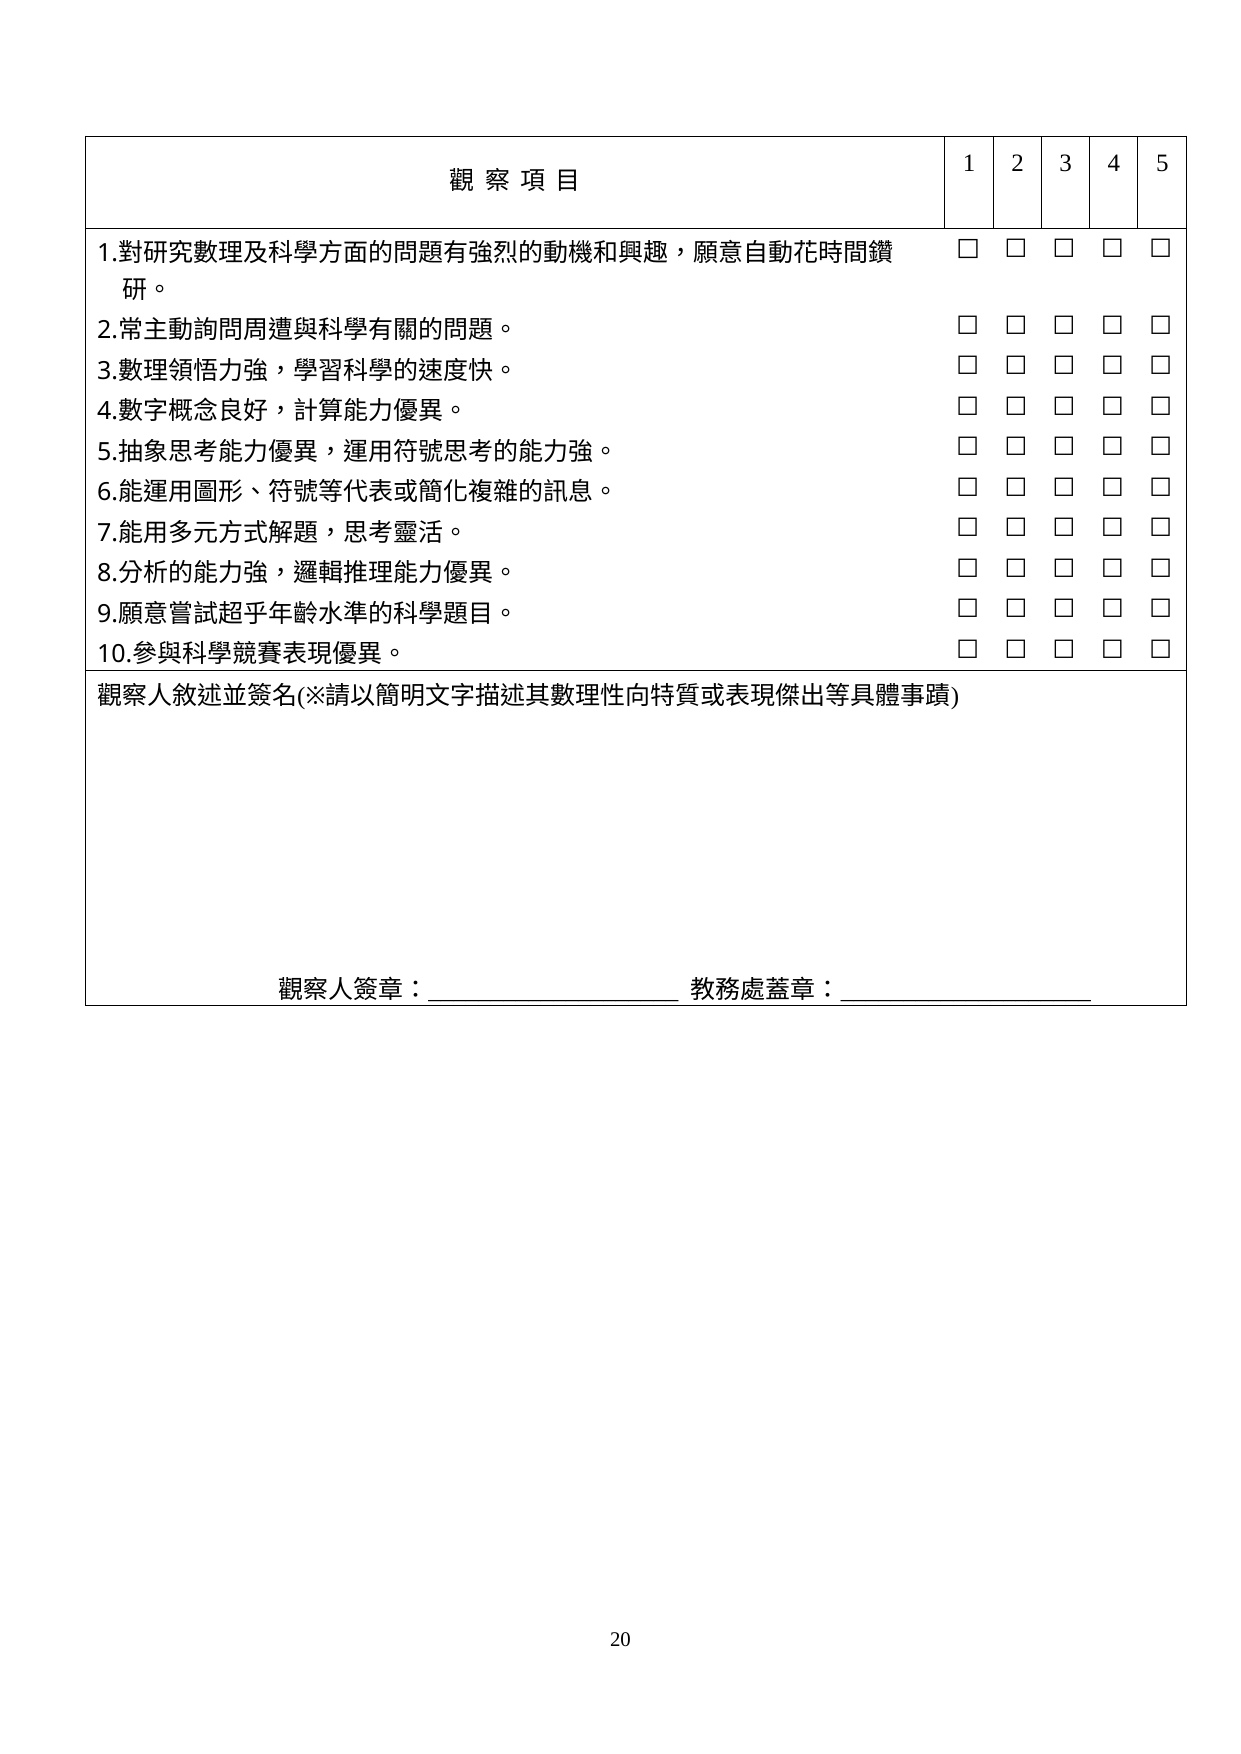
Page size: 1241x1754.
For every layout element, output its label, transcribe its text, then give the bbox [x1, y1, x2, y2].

table_cell □ [1138, 589, 1186, 629]
table_cell □ [1138, 508, 1186, 548]
table_cell 3 [1042, 137, 1089, 228]
table_cell □ [945, 305, 993, 346]
table_cell □ [993, 549, 1041, 589]
table_cell 10.參與科學競賽表現優異。 [86, 630, 945, 670]
table_cell □ [993, 468, 1041, 508]
table_cell □ [945, 346, 993, 386]
table_cell 3.數理領悟力強，學習科學的速度快。 [86, 346, 945, 386]
table_cell □ [1090, 229, 1138, 305]
table_cell □ [1138, 427, 1186, 467]
table_cell 1 [945, 137, 993, 228]
table_cell 2 [994, 137, 1041, 228]
table_cell □ [945, 229, 993, 305]
table_cell 4 [1090, 137, 1137, 228]
table_cell □ [1041, 508, 1089, 548]
table_cell □ [1090, 549, 1138, 589]
table_cell □ [993, 589, 1041, 629]
table_cell □ [1041, 630, 1089, 670]
table_cell □ [1090, 468, 1138, 508]
table_cell □ [945, 468, 993, 508]
table_cell □ [993, 346, 1041, 386]
table_cell □ [1090, 305, 1138, 346]
table_cell □ [993, 229, 1041, 305]
table_cell □ [1041, 468, 1089, 508]
table_cell 6.能運用圖形、符號等代表或簡化複雜的訊息。 [86, 468, 945, 508]
table_cell □ [1090, 427, 1138, 467]
table_cell 觀察項目 [86, 137, 944, 228]
table_cell 1.對研究數理及科學方面的問題有強烈的動機和興趣，願意自動花時間鑽研。 [86, 229, 945, 305]
table_cell □ [993, 508, 1041, 548]
table_cell □ [993, 630, 1041, 670]
table_cell □ [945, 549, 993, 589]
table_cell □ [993, 305, 1041, 346]
table_cell □ [945, 589, 993, 629]
table_cell □ [1090, 630, 1138, 670]
table_cell □ [1041, 229, 1089, 305]
table_cell 4.數字概念良好，計算能力優異。 [86, 386, 945, 427]
table_cell □ [1138, 468, 1186, 508]
table_cell 9.願意嘗試超乎年齡水準的科學題目。 [86, 589, 945, 629]
table_cell 5.抽象思考能力優異，運用符號思考的能力強。 [86, 427, 945, 467]
table_cell □ [993, 427, 1041, 467]
table_cell □ [1090, 508, 1138, 548]
table_cell □ [1041, 386, 1089, 427]
table_cell 8.分析的能力強，邏輯推理能力優異。 [86, 549, 945, 589]
table_cell □ [1138, 549, 1186, 589]
table_cell 觀察人敘述並簽名(※請以簡明文字描述其數理性向特質或表現傑出等具體事蹟) 觀察人簽章：____________________ 教務處蓋章：____________________ [86, 671, 1186, 1005]
table_cell 5 [1138, 137, 1186, 228]
table_cell □ [1138, 346, 1186, 386]
table_cell □ [945, 386, 993, 427]
table_cell □ [945, 630, 993, 670]
table_cell 2.常主動詢問周遭與科學有關的問題。 [86, 305, 945, 346]
table_cell □ [945, 427, 993, 467]
table_cell □ [1041, 427, 1089, 467]
table_cell □ [945, 508, 993, 548]
table_cell □ [1090, 589, 1138, 629]
table_cell □ [1090, 346, 1138, 386]
table_cell 7.能用多元方式解題，思考靈活。 [86, 508, 945, 548]
table_cell □ [1041, 589, 1089, 629]
table_cell □ [1041, 305, 1089, 346]
table_cell □ [1041, 549, 1089, 589]
table_cell □ [1090, 386, 1138, 427]
table_cell □ [993, 386, 1041, 427]
table_cell □ [1041, 346, 1089, 386]
table_cell □ [1138, 229, 1186, 305]
table_cell □ [1138, 305, 1186, 346]
table_cell □ [1138, 386, 1186, 427]
table_cell □ [1138, 630, 1186, 670]
